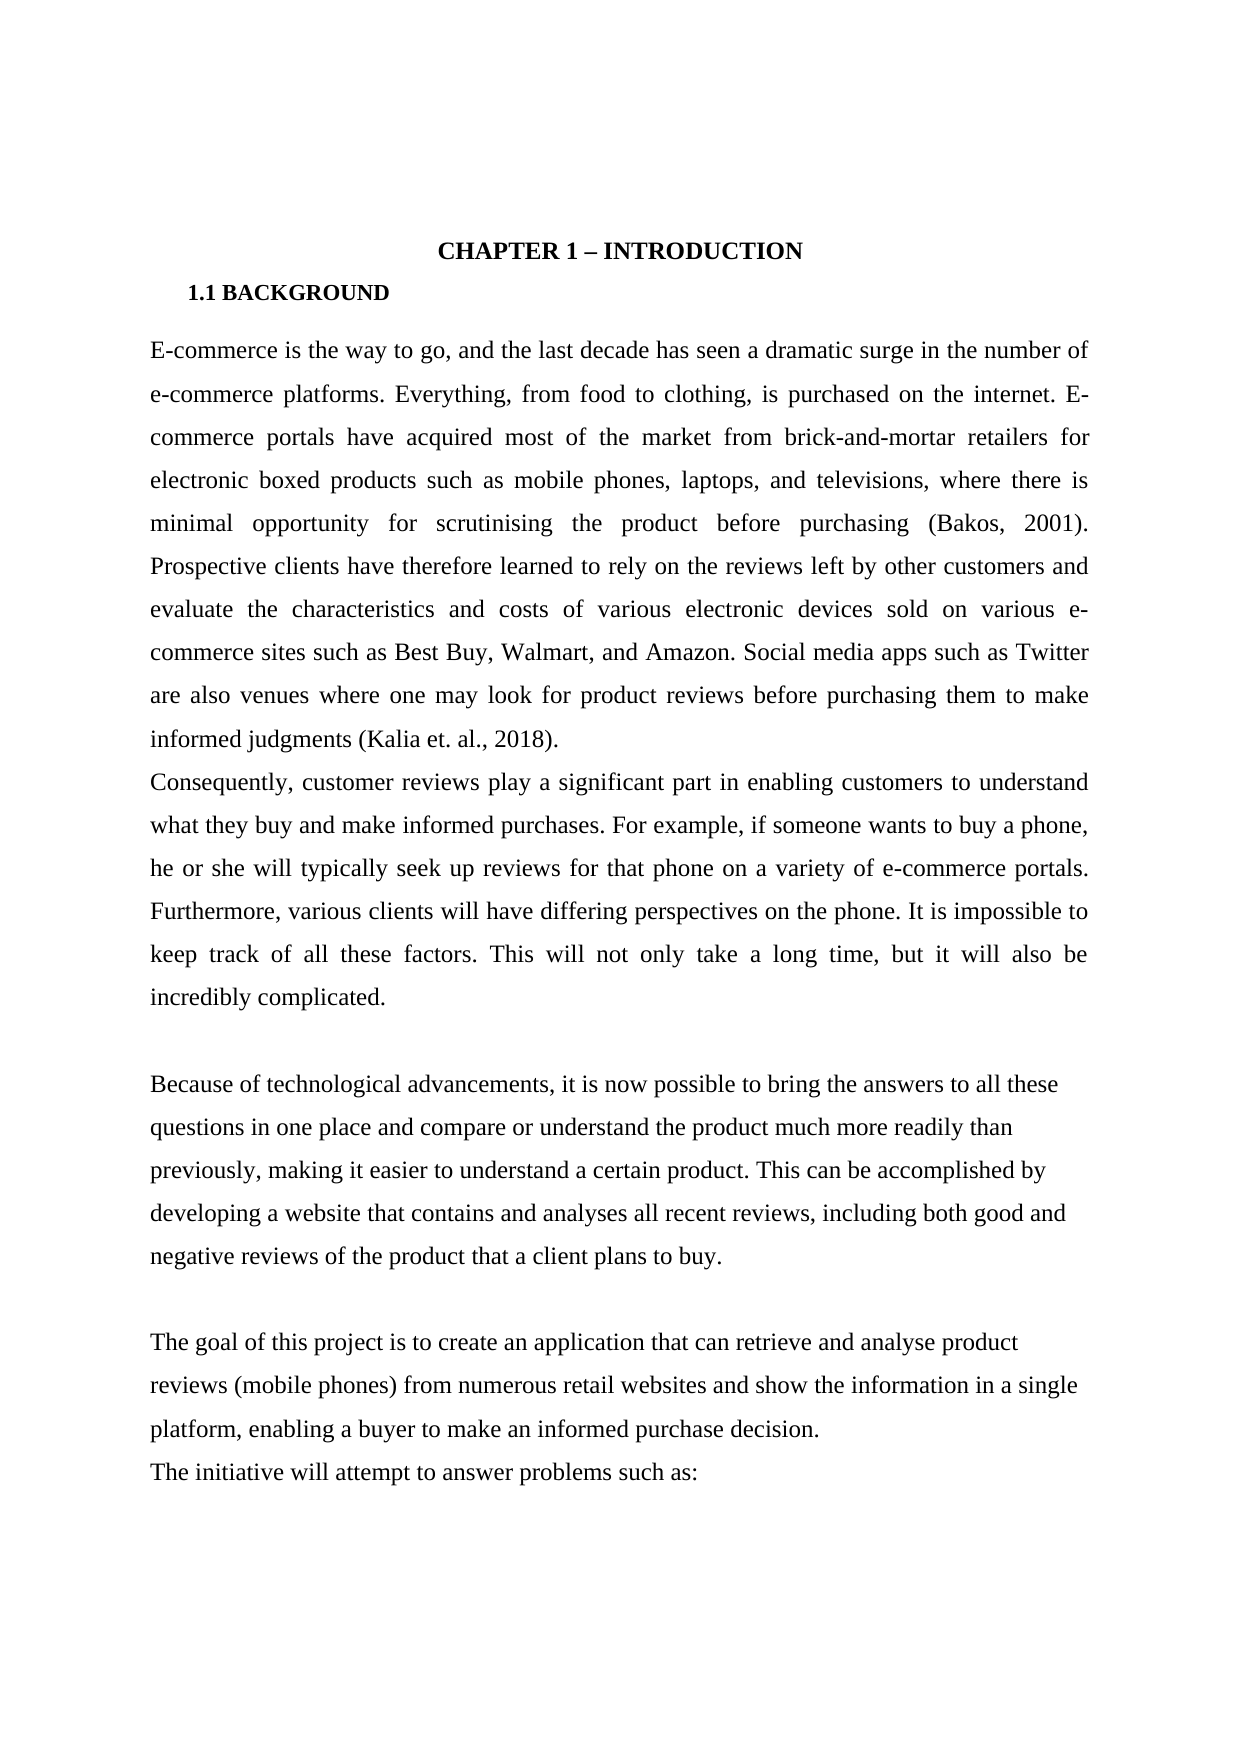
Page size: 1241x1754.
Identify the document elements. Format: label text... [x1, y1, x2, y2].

text The goal of this project is to create an application that can retrieve and analyse product reviews (mobile phones) from numerous retail websites and show the information in a single platform, enabling a buyer to make an informed purchase decision. [150, 1327, 1090, 1442]
text Consequently, customer reviews play a significant part in enabling customers to understand what they buy and make informed purchases. For example, if someone wants to buy a phone, he or she will typically seek up reviews for that phone on a variety of e-commerce portals. Furthermore, various clients will have differing perspectives on the phone. It is impossible to keep track of all these factors. This will not only take a long time, but it will also be incredibly complicated. [150, 767, 1090, 1011]
list 1.1 BACKGROUND [187, 279, 1090, 306]
text The initiative will attempt to answer problems such as: [150, 1457, 1090, 1486]
text Because of technological advancements, it is now possible to bring the answers to all these questions in one place and compare or understand the product much more readily than previously, making it easier to understand a certain product. This can be accomplished by developing a website that contains and analyses all recent reviews, including both good and negative reviews of the product that a client plans to buy. [150, 1069, 1090, 1270]
text E-commerce is the way to go, and the last decade has seen a dramatic surge in the number of e-commerce platforms. Everything, from food to clothing, is purchased on the internet. E-commerce portals have acquired most of the market from brick-and-mortar retailers for electronic boxed products such as mobile phones, laptops, and televisions, where there is minimal opportunity for scrutinising the product before purchasing (Bakos, 2001). Prospective clients have therefore learned to rely on the reviews left by other customers and evaluate the characteristics and costs of various electronic devices sold on various e-commerce sites such as Best Buy, Walmart, and Amazon. Social media apps such as Twitter are also venues where one may look for product reviews before purchasing them to make informed judgments (Kalia et. al., 2018). [150, 336, 1090, 752]
text CHAPTER 1 – INTRODUCTION [150, 236, 1090, 265]
